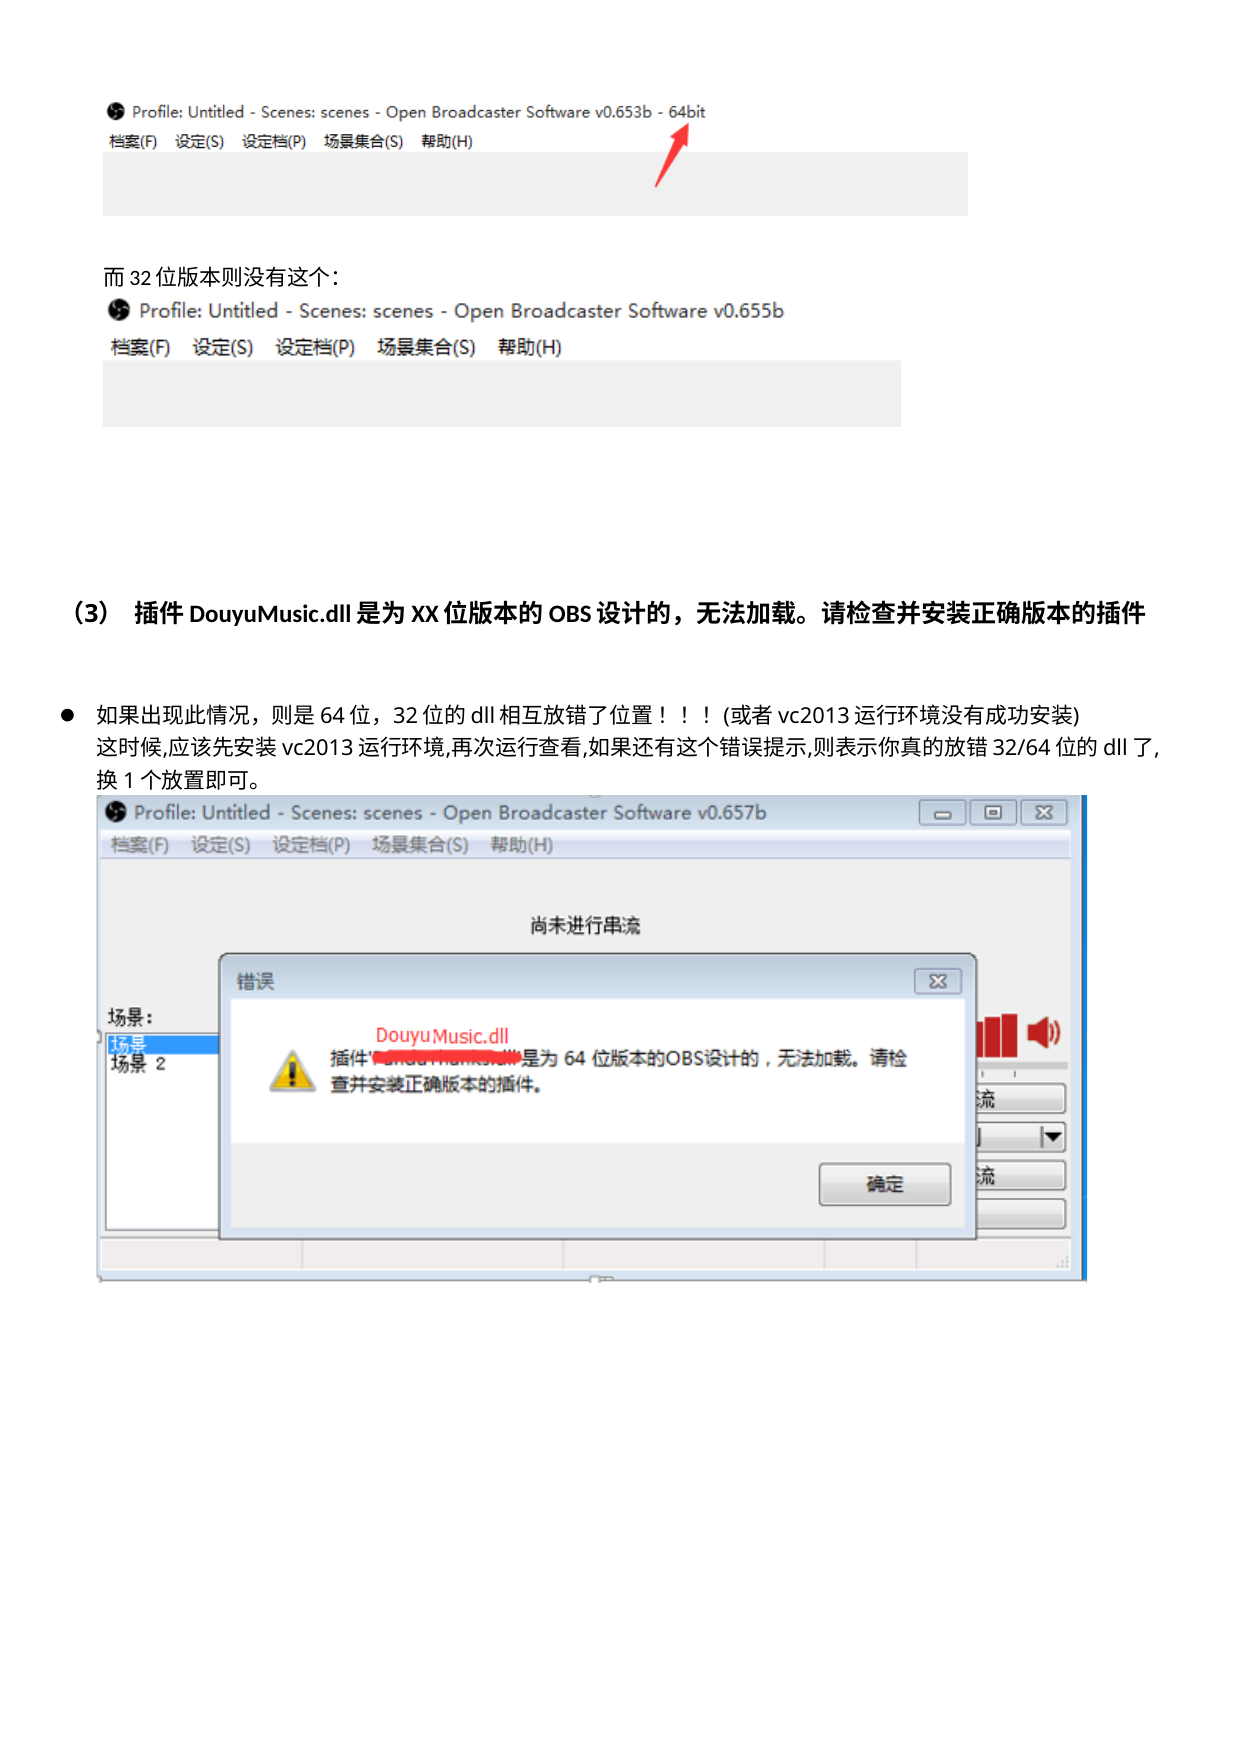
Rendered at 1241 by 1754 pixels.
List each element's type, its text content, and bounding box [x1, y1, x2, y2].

list 如果出现此情况，则是64位，32位的dll相互放错了位置 ！！！(或者vc2013运行环境没有成功安装) [59, 698, 1181, 730]
list 这时候,应该先安装vc2013运行环境,再次运行查看,如果还有这个错误提示,则表示你真的放错32/64位的dll了,换1个放置即可。 [97, 730, 1181, 795]
picture [102, 97, 968, 216]
list 而32位版本则没有这个： [103, 259, 1181, 292]
picture [96, 795, 1088, 1283]
picture [102, 292, 902, 427]
subtitle 插件DouyuMusic.dll是为XX位版本的OBS设计的，无法加载。请检查并安装正确版本的插件 [59, 579, 1181, 644]
